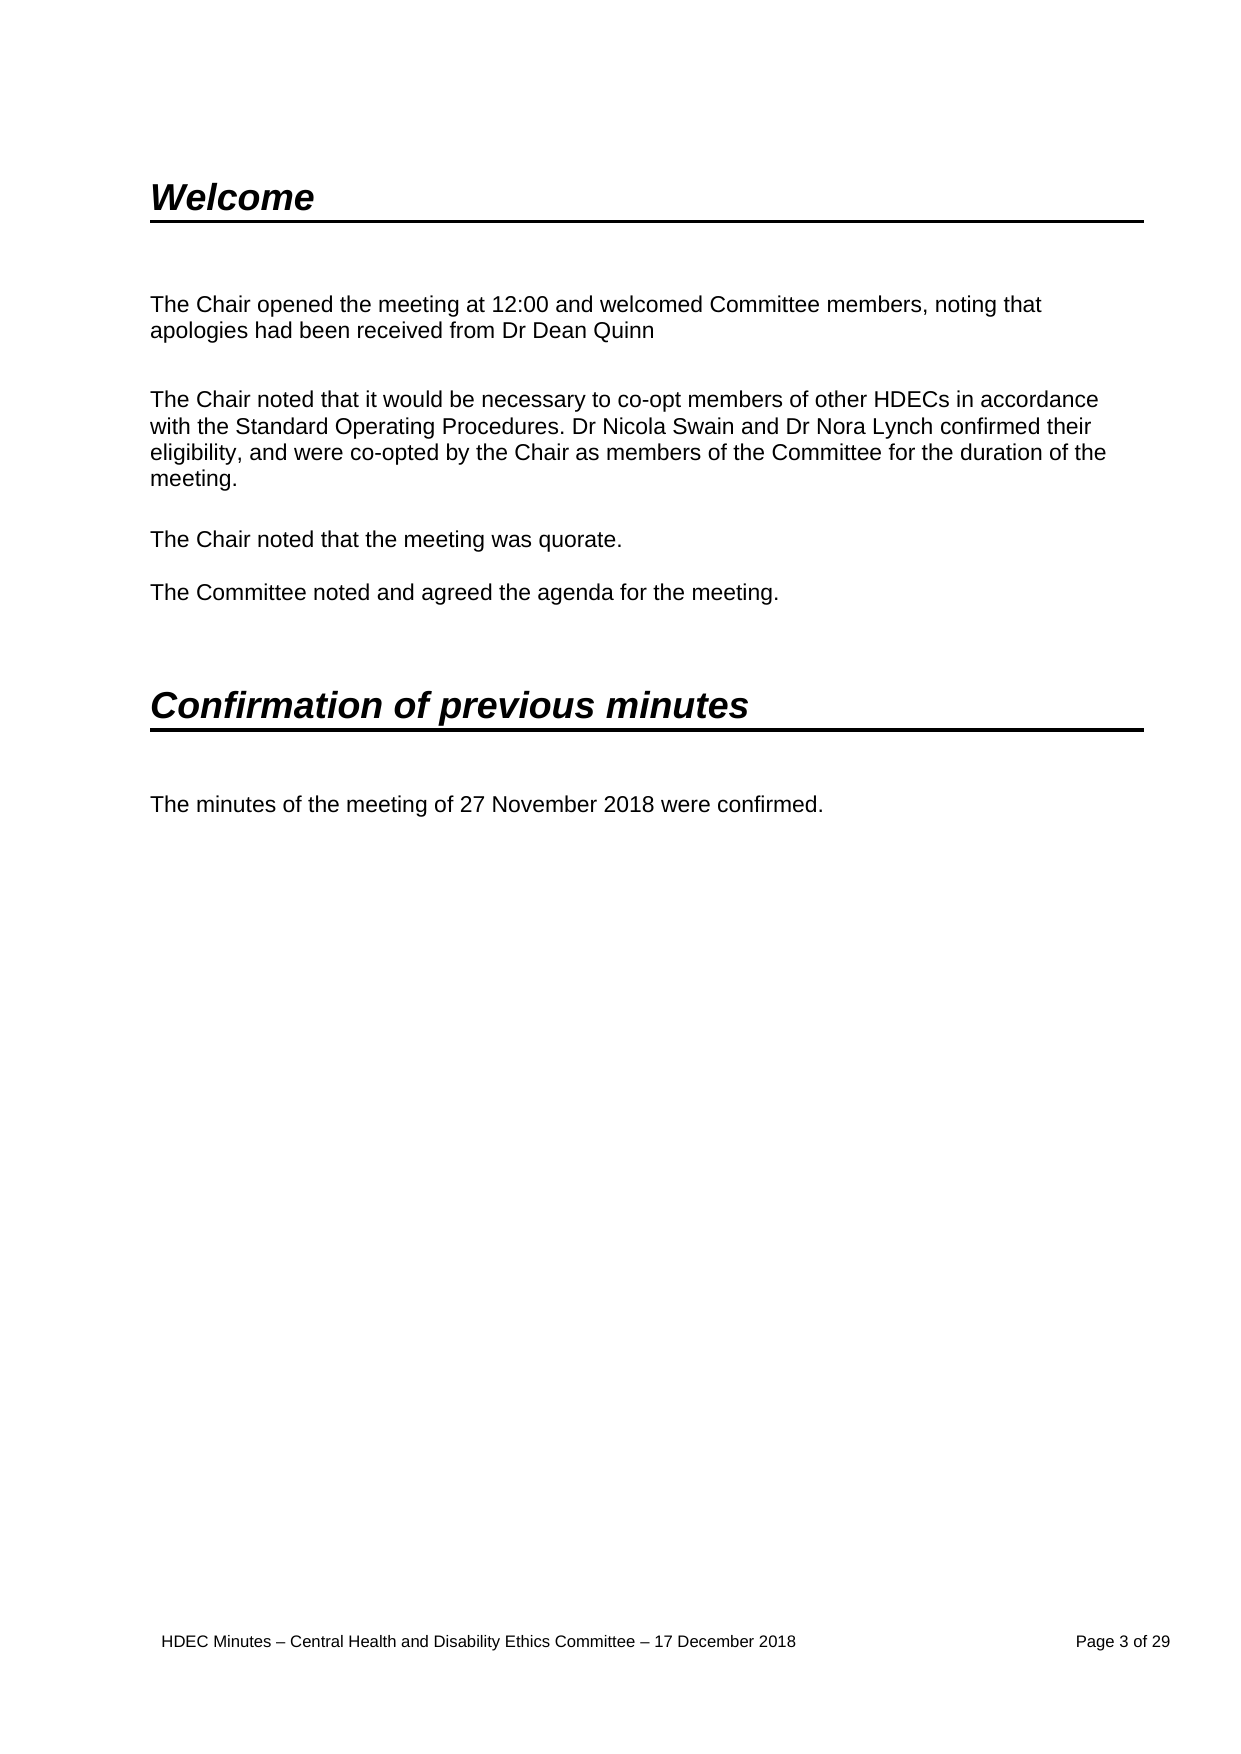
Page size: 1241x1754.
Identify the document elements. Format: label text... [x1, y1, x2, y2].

subtitle Confirmation of previous minutes [150, 683, 1144, 728]
subtitle Welcome [150, 175, 1144, 220]
text The Chair opened the meeting at 12:00 and welcomed Committee members, noting that apologies had been received from Dr Dean Quinn [150, 291, 1144, 343]
text The Chair noted that it would be necessary to co-opt members of other HDECs in accordance with the Standard Operating Procedures. Dr Nicola Swain and Dr Nora Lynch confirmed their eligibility, and were co-opted by the Chair as members of the Committee for the duration of the meeting. [150, 386, 1144, 492]
text The Chair noted that the meeting was quorate. [150, 526, 1144, 553]
text The Committee noted and agreed the agenda for the meeting. [150, 579, 1144, 606]
text The minutes of the meeting of 27 November 2018 were confirmed. [150, 791, 1144, 817]
